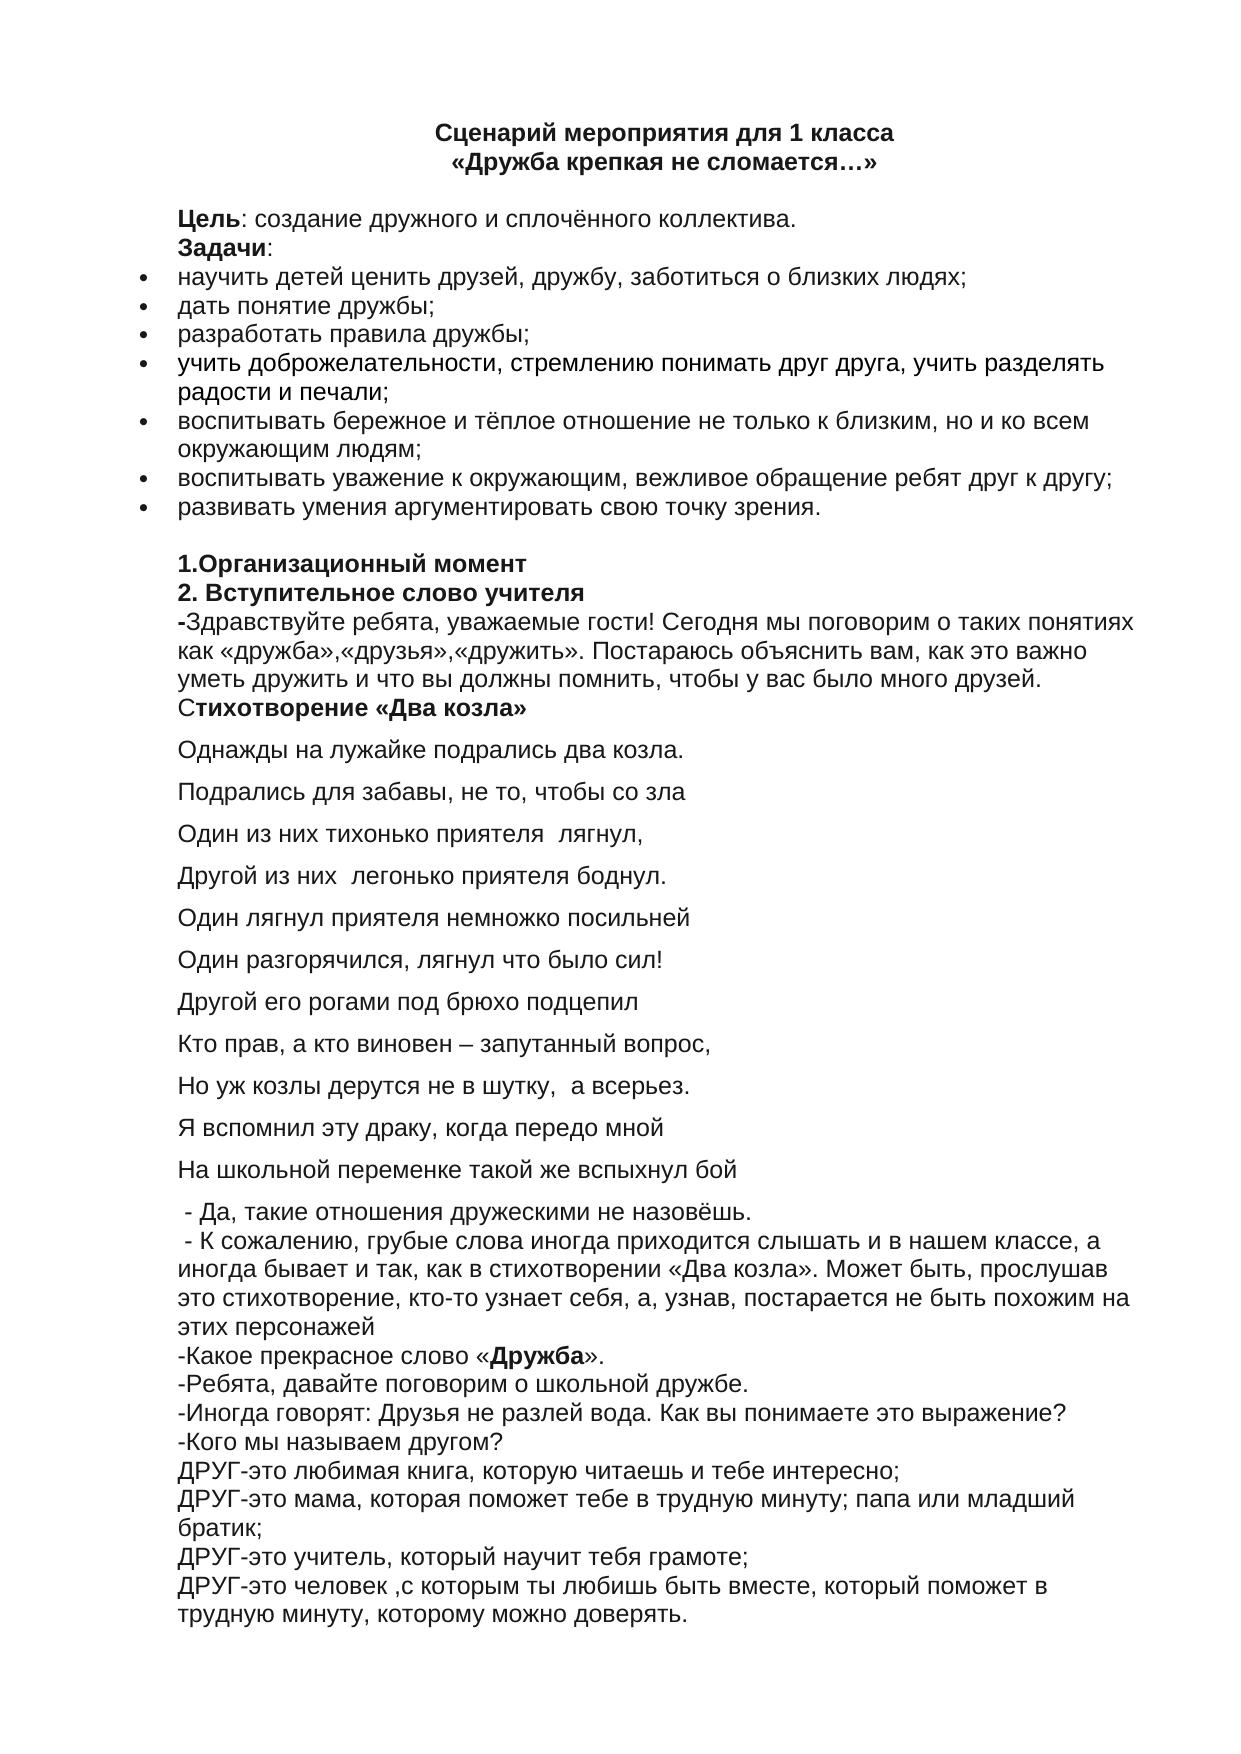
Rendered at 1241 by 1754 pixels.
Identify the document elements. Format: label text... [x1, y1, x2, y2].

text - Да, такие отношения дружескими не назовёшь. [177, 1184, 1152, 1226]
list учить доброжелательности, стремлению понимать друг друга, учить разделять радости и печали; [140, 348, 1152, 406]
text ДРУГ-это человек ,с которым ты любишь быть вместе, который поможет в трудную минуту, которому можно доверять. [177, 1571, 1152, 1628]
text Я вспомнил эту драку, когда передо мной [177, 1100, 1152, 1142]
list воспитывать бережное и тёплое отношение не только к близким, но и ко всем окружающим людям; [140, 406, 1152, 463]
text ДРУГ-это мама, которая поможет тебе в трудную минуту; папа или младший братик; [177, 1484, 1152, 1542]
text 2. Вступительное слово учителя [177, 578, 1152, 607]
text -Здравствуйте ребята, уважаемые гости! Сегодня мы поговорим о таких понятиях как «дружба»,«друзья»,«дружить». Постараюсь объяснить вам, как это важно уметь дружить и что вы должны помнить, чтобы у вас было много друзей. Стихотворение «Два козла» [177, 607, 1152, 722]
list дать понятие дружбы; [140, 291, 1152, 319]
text Однажды на лужайке подрались два козла. [177, 722, 1152, 764]
text ДРУГ-это любимая книга, которую читаешь и тебе интересно; [177, 1456, 1152, 1484]
text Кто прав, а кто виновен – запутанный вопрос, [177, 1016, 1152, 1058]
text -Какое прекрасное слово «Дружба». [177, 1341, 1152, 1369]
text -Ребята, давайте поговорим о школьной дружбе. [177, 1369, 1152, 1398]
text ДРУГ-это учитель, который научит тебя грамоте; [177, 1542, 1152, 1571]
text Один из них тихонько приятеля лягнул, [177, 806, 1152, 848]
text Подрались для забавы, не то, чтобы со зла [177, 764, 1152, 806]
text Цель: создание дружного и сплочённого коллектива. [177, 204, 1152, 233]
text -Иногда говорят: Друзья не разлей вода. Как вы понимаете это выражение? [177, 1398, 1152, 1427]
text «Дружба крепкая не сломается…» [177, 147, 1152, 176]
list воспитывать уважение к окружающим, вежливое обращение ребят друг к другу; [140, 463, 1152, 492]
text Другой его рогами под брюхо подцепил [177, 974, 1152, 1016]
text Сценарий мероприятия для 1 класса [177, 118, 1152, 147]
text Другой из них легонько приятеля боднул. [177, 848, 1152, 890]
text Задачи: [177, 233, 1152, 262]
text Но уж козлы дерутся не в шутку, а всерьез. [177, 1058, 1152, 1100]
list разработать правила дружбы; [140, 319, 1152, 348]
text 1.Организационный момент [177, 549, 1152, 578]
list развивать умения аргументировать свою точку зрения. [140, 492, 1152, 521]
text -Кого мы называем другом? [177, 1427, 1152, 1456]
text На школьной переменке такой же вспыхнул бой [177, 1142, 1152, 1184]
text Один разгорячился, лягнул что было сил! [177, 932, 1152, 974]
text - К сожалению, грубые слова иногда приходится слышать и в нашем классе, а иногда бывает и так, как в стихотворении «Два козла». Может быть, прослушав это стихотворение, кто-то узнает себя, а, узнав, постарается не быть похожим на этих персонажей [177, 1226, 1152, 1341]
text Один лягнул приятеля немножко посильней [177, 890, 1152, 932]
list научить детей ценить друзей, дружбу, заботиться о близких людях; [140, 262, 1152, 291]
